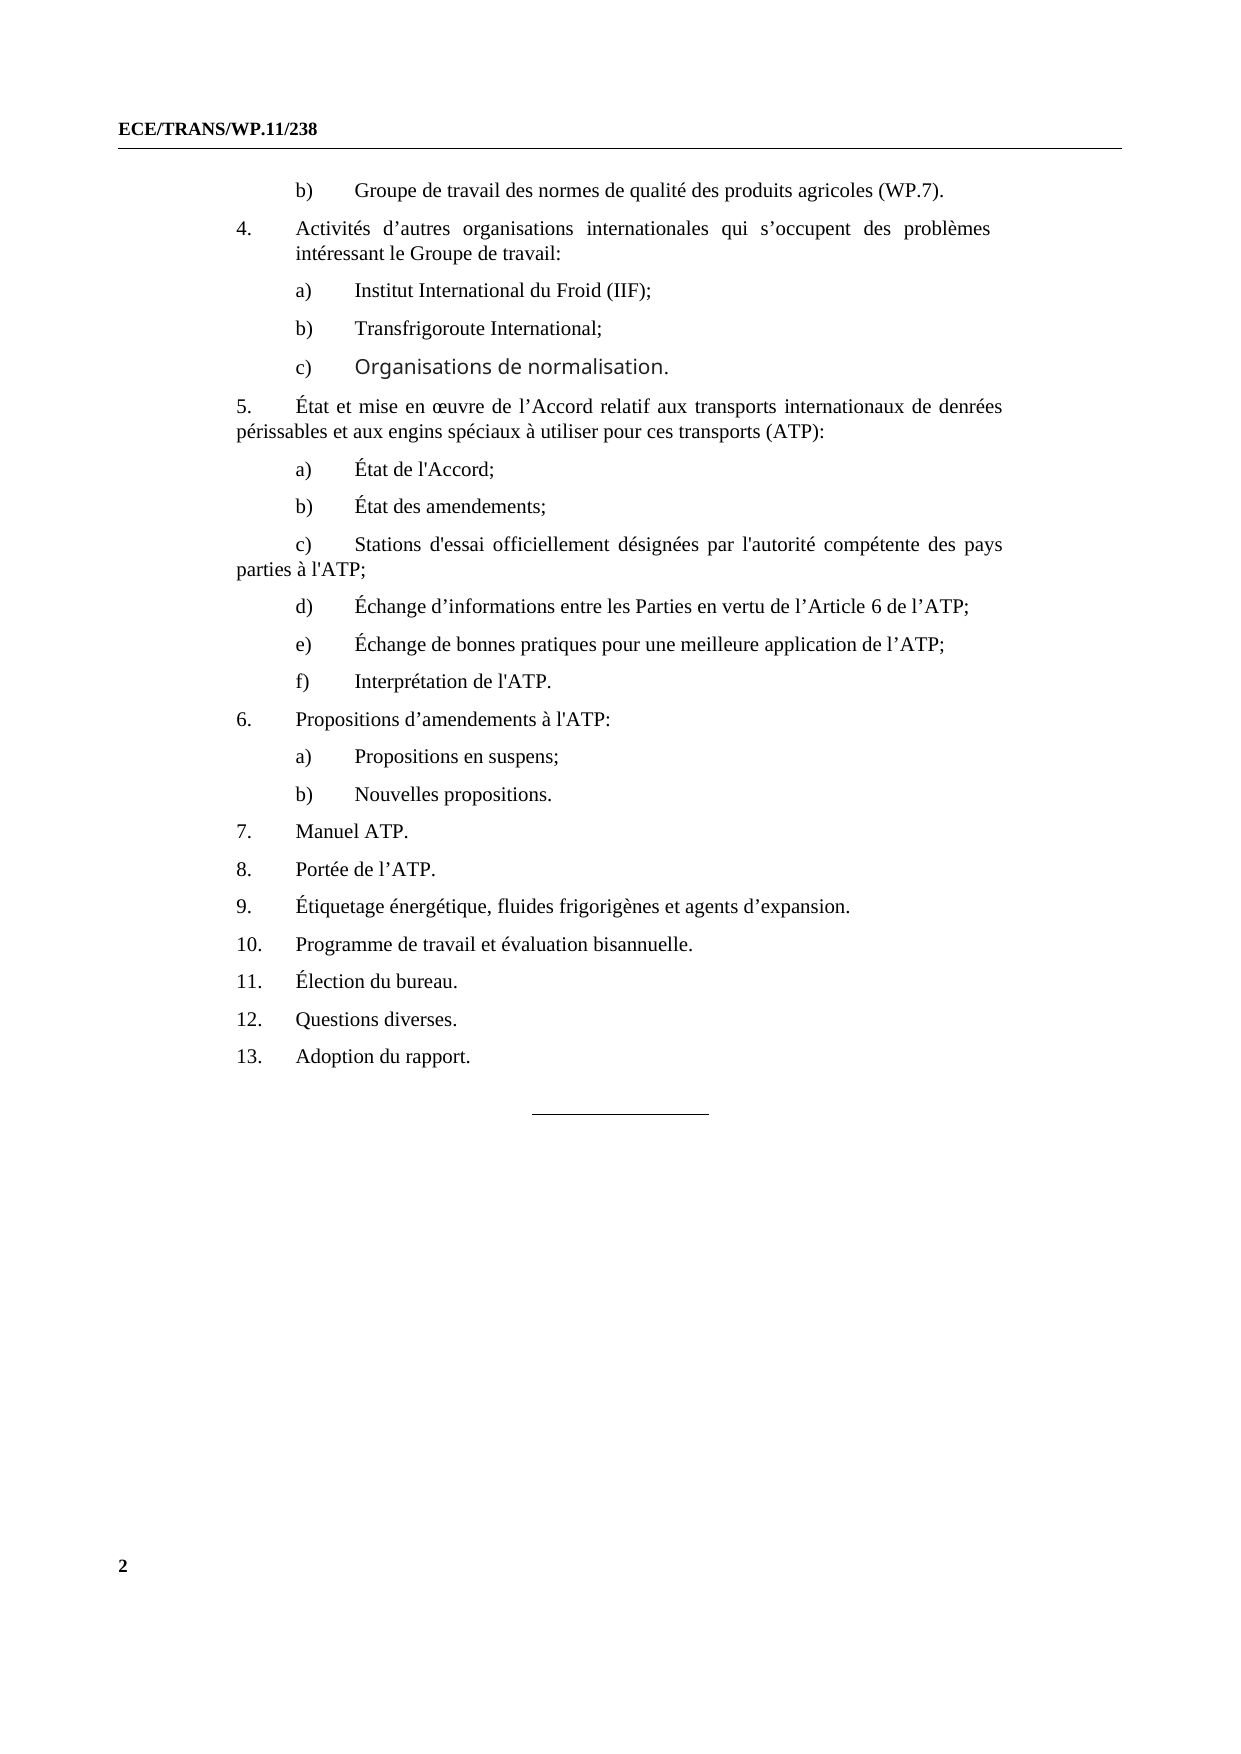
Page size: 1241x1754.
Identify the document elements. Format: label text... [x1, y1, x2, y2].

text b) Nouvelles propositions. [236, 781, 1004, 806]
text 13. Adoption du rapport. [236, 1043, 1004, 1068]
text b) Groupe de travail des normes de qualité des produits agricoles (WP.7). [236, 177, 1004, 202]
text f) Interprétation de l'ATP. [236, 668, 1004, 693]
text a) Institut International du Froid (IIF); [236, 277, 1004, 302]
text a) État de l'Accord; [236, 456, 1004, 481]
text a) Propositions en suspens; [236, 743, 1004, 768]
text 8. Portée de l’ATP. [236, 856, 1004, 881]
text c) Organisations de normalisation. [236, 352, 1004, 381]
text c) Stations d'essai officiellement désignées par l'autorité compétente des pays parties à l'ATP; [236, 531, 1004, 581]
text 4. Activités d’autres organisations internationales qui s’occupent des problèmes intéressant le Groupe de travail: [236, 215, 1004, 265]
text d) Échange d’informations entre les Parties en vertu de l’Article 6 de l’ATP; [236, 593, 1004, 618]
text 9. Étiquetage énergétique, fluides frigorigènes et agents d’expansion. [236, 893, 1004, 918]
text e) Échange de bonnes pratiques pour une meilleure application de l’ATP; [236, 631, 1004, 656]
text 5. État et mise en œuvre de l’Accord relatif aux transports internationaux de denrées périssables et aux engins spéciaux à utiliser pour ces transports (ATP): [236, 393, 1004, 443]
text 12. Questions diverses. [236, 1006, 1004, 1031]
text 10. Programme de travail et évaluation bisannuelle. [236, 931, 1004, 956]
text 11. Élection du bureau. [236, 968, 1004, 993]
text b) État des amendements; [236, 493, 1004, 518]
text 7. Manuel ATP. [236, 818, 1004, 843]
text b) Transfrigoroute International; [236, 315, 1004, 340]
text 6. Propositions d’amendements à l'ATP: [236, 706, 1004, 731]
